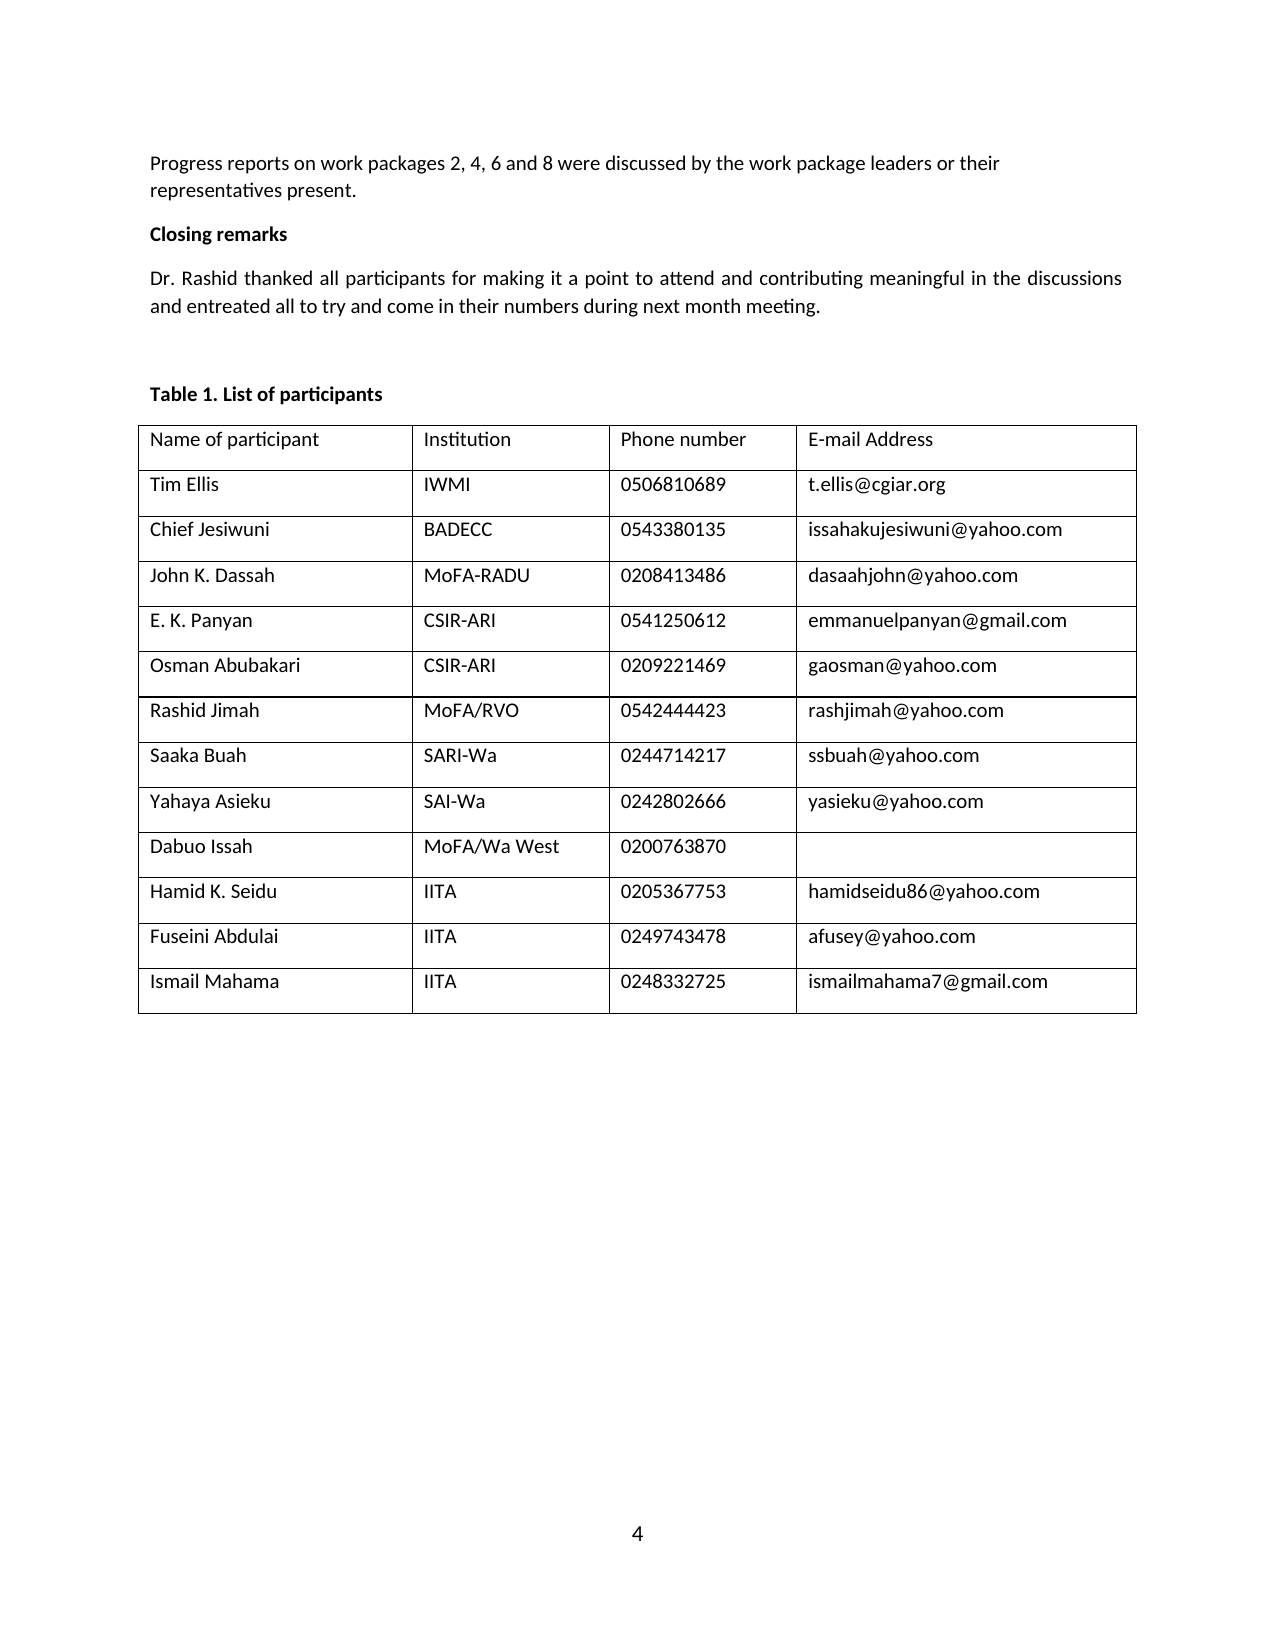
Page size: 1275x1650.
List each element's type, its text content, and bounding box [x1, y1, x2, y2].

table_cell ssbuah@yahoo.com [797, 743, 1136, 787]
table_cell dasaahjohn@yahoo.com [797, 562, 1136, 606]
table_cell Fuseini Abdulai [139, 924, 412, 968]
table_cell 0208413486 [610, 562, 796, 606]
table_cell 0249743478 [610, 924, 796, 968]
table_cell John K. Dassah [139, 562, 412, 606]
table_cell IWMI [413, 471, 609, 516]
table_cell CSIR-ARI [413, 607, 609, 651]
table_cell MoFA-RADU [413, 562, 609, 606]
table_cell Hamid K. Seidu [139, 878, 412, 922]
table_cell Yahaya Asieku [139, 788, 412, 832]
table_cell Saaka Buah [139, 743, 412, 787]
table_cell 0205367753 [610, 878, 796, 922]
table_cell 0542444423 [610, 698, 796, 742]
table_cell issahakujesiwuni@yahoo.com [797, 517, 1136, 561]
table_cell t.ellis@cgiar.org [797, 471, 1136, 516]
table_cell Chief Jesiwuni [139, 517, 412, 561]
table_cell 0541250612 [610, 607, 796, 651]
table_cell Osman Abubakari [139, 652, 412, 696]
table_cell [797, 833, 1136, 877]
table_cell hamidseidu86@yahoo.com [797, 878, 1136, 922]
table_cell BADECC [413, 517, 609, 561]
table_cell 0209221469 [610, 652, 796, 696]
table_cell yasieku@yahoo.com [797, 788, 1136, 832]
table_cell MoFA/RVO [413, 698, 609, 742]
table_cell emmanuelpanyan@gmail.com [797, 607, 1136, 651]
table_cell Tim Ellis [139, 471, 412, 516]
text Dr. Rashid thanked all participants for making it a point to attend and contributing meaningful in the discussions and entreated all to try and come in their numbers during next month meeting. [150, 266, 1125, 318]
table_cell IITA [413, 924, 609, 968]
text Progress reports on work packages 2, 4, 6 and 8 were discussed by the work package leaders or their representatives present. [150, 150, 1125, 203]
table_header Phone number [610, 426, 796, 470]
table_cell 0506810689 [610, 471, 796, 516]
table_cell 0242802666 [610, 788, 796, 832]
table_cell SAI-Wa [413, 788, 609, 832]
table_cell Dabuo Issah [139, 833, 412, 877]
table_header Institution [413, 426, 609, 470]
table_header Name of participant [139, 426, 412, 470]
table_cell MoFA/Wa West [413, 833, 609, 877]
table_cell CSIR-ARI [413, 652, 609, 696]
table_cell 0244714217 [610, 743, 796, 787]
table_cell IITA [413, 969, 609, 1013]
table_cell afusey@yahoo.com [797, 924, 1136, 968]
table_cell SARI-Wa [413, 743, 609, 787]
table_cell ismailmahama7@gmail.com [797, 969, 1136, 1013]
table_cell 0248332725 [610, 969, 796, 1013]
text Closing remarks [150, 221, 1125, 247]
table_header E-mail Address [797, 426, 1136, 470]
table_cell E. K. Panyan [139, 607, 412, 651]
table_cell Rashid Jimah [139, 698, 412, 742]
table_cell 0543380135 [610, 517, 796, 561]
table_cell IITA [413, 878, 609, 922]
table_cell Ismail Mahama [139, 969, 412, 1013]
table_cell rashjimah@yahoo.com [797, 698, 1136, 742]
text Table 1. List of participants [150, 381, 1125, 406]
table_cell gaosman@yahoo.com [797, 652, 1136, 696]
table_cell 0200763870 [610, 833, 796, 877]
